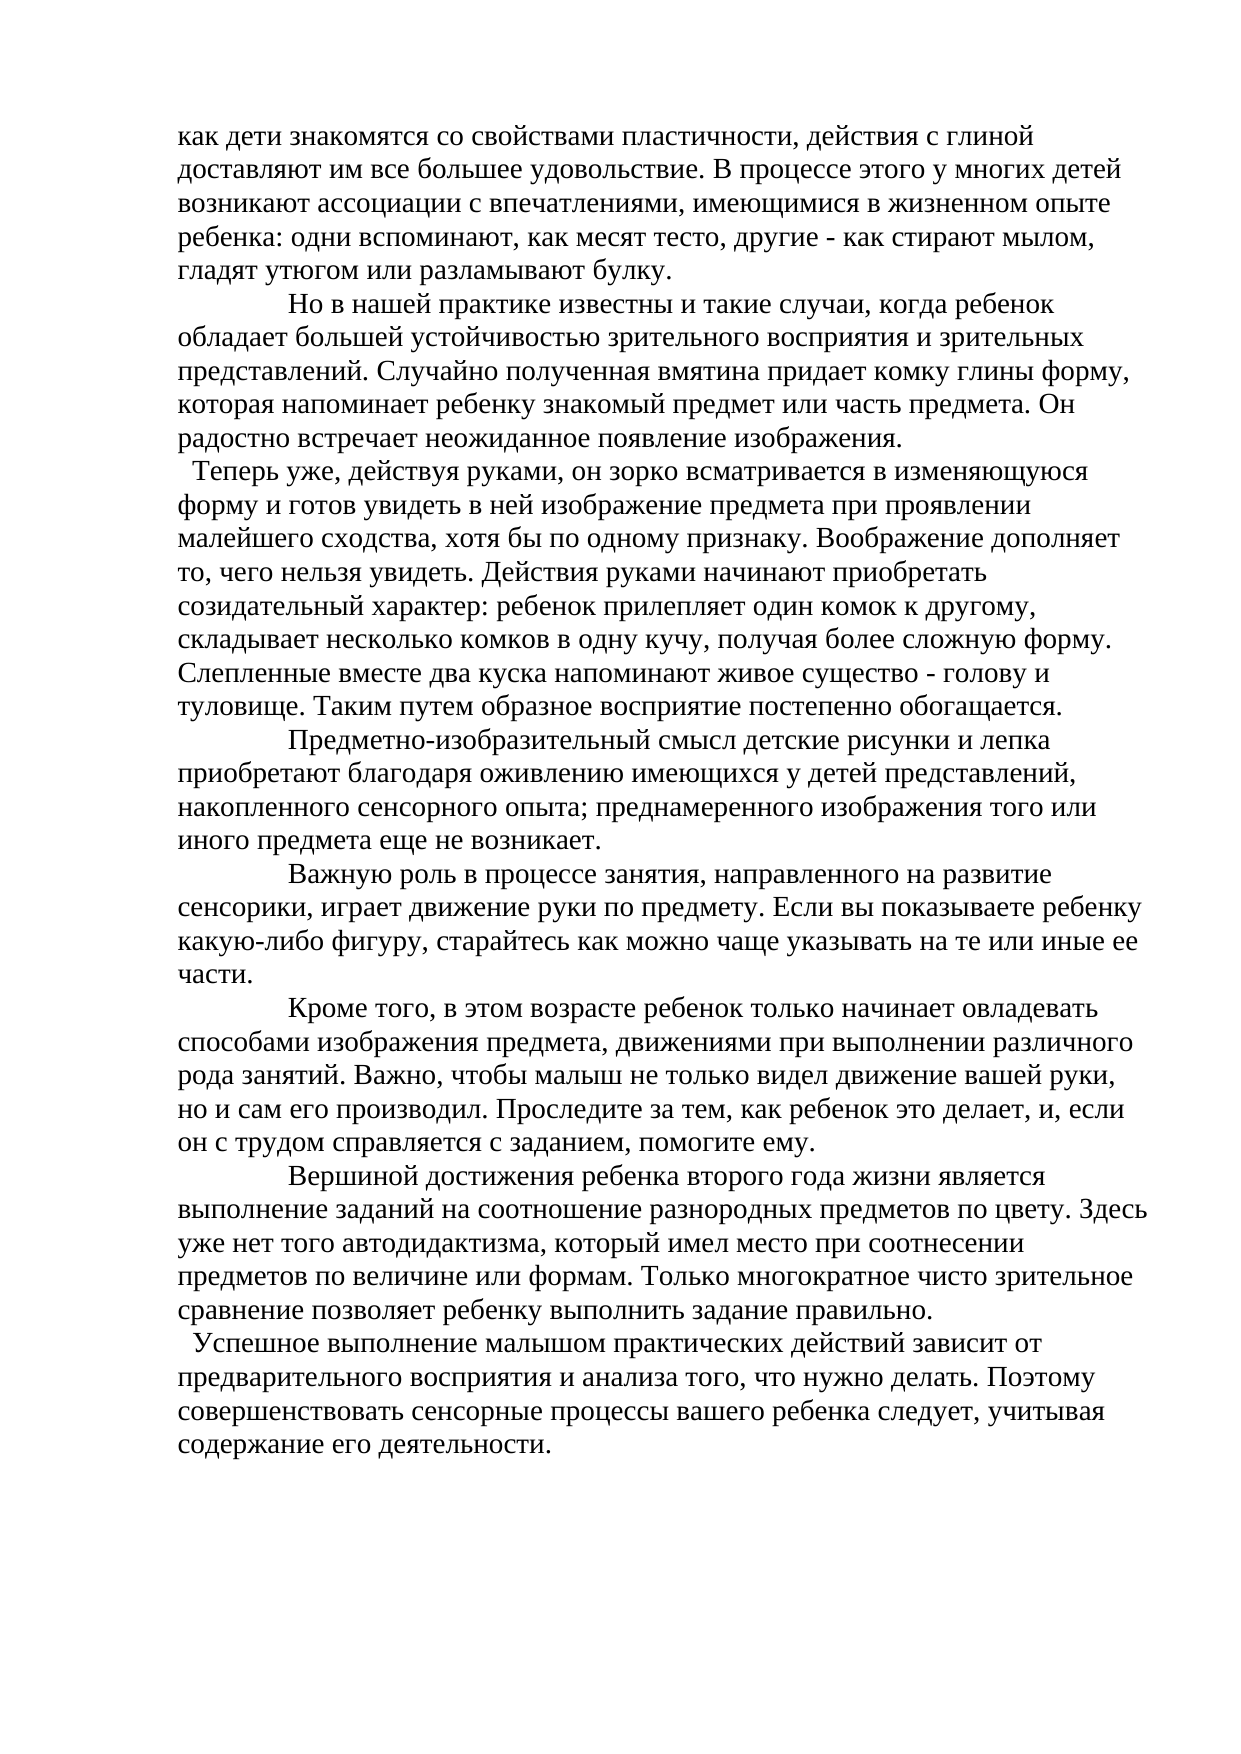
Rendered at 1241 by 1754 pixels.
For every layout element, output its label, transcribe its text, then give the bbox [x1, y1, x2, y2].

text Но в нашей практике известны и такие случаи, когда ребенок обладает большей устойчивостью зрительного восприятия и зрительных представлений. Случайно полученная вмятина придает комку глины форму, которая напоминает ребенку знакомый предмет или часть предмета. Он радостно встречает неожиданное появление изображения. Теперь уже, действуя руками, он зорко всматривается в изменяющуюся форму и готов увидеть в ней изображение предмета при проявлении малейшего сходства, хотя бы по одному признаку. Воображение дополняет то, чего нельзя увидеть. Действия руками начинают приобретать созидательный характер: ребенок прилепляет один комок к другому, складывает несколько комков в одну кучу, получая более сложную форму. Слепленные вместе два куска напоминают живое существо - голову и туловище. Таким путем образное восприятие постепенно обогащается. [177, 286, 1152, 722]
text Кроме того, в этом возрасте ребенок только начинает овладевать способами изображения предмета, движениями при выполнении различного рода занятий. Важно, чтобы малыш не только видел движение вашей руки, но и сам его производил. Проследите за тем, как ребенок это делает, и, если он с трудом справляется с заданием, помогите ему. [177, 990, 1152, 1158]
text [177, 118, 1152, 286]
text Важную роль в процессе занятия, направленного на развитие сенсорики, играет движение руки по предмету. Если вы показываете ребенку какую-либо фигуру, старайтесь как можно чаще указывать на те или иные ее части. [177, 856, 1152, 990]
text Предметно-изобразительный смысл детские рисунки и лепка приобретают благодаря оживлению имеющихся у детей представлений, накопленного сенсорного опыта; преднамеренного изображения того или иного предмета еще не возникает. [177, 722, 1152, 856]
text Вершиной достижения ребенка второго года жизни является выполнение заданий на соотношение разнородных предметов по цвету. Здесь уже нет того автодидактизма, который имел место при соотнесении предметов по величине или формам. Только многократное чисто зрительное сравнение позволяет ребенку выполнить задание правильно. Успешное выполнение малышом практических действий зависит от предварительного восприятия и анализа того, что нужно делать. Поэтому совершенствовать сенсорные процессы вашего ребенка следует, учитывая содержание его деятельности. [177, 1158, 1152, 1460]
